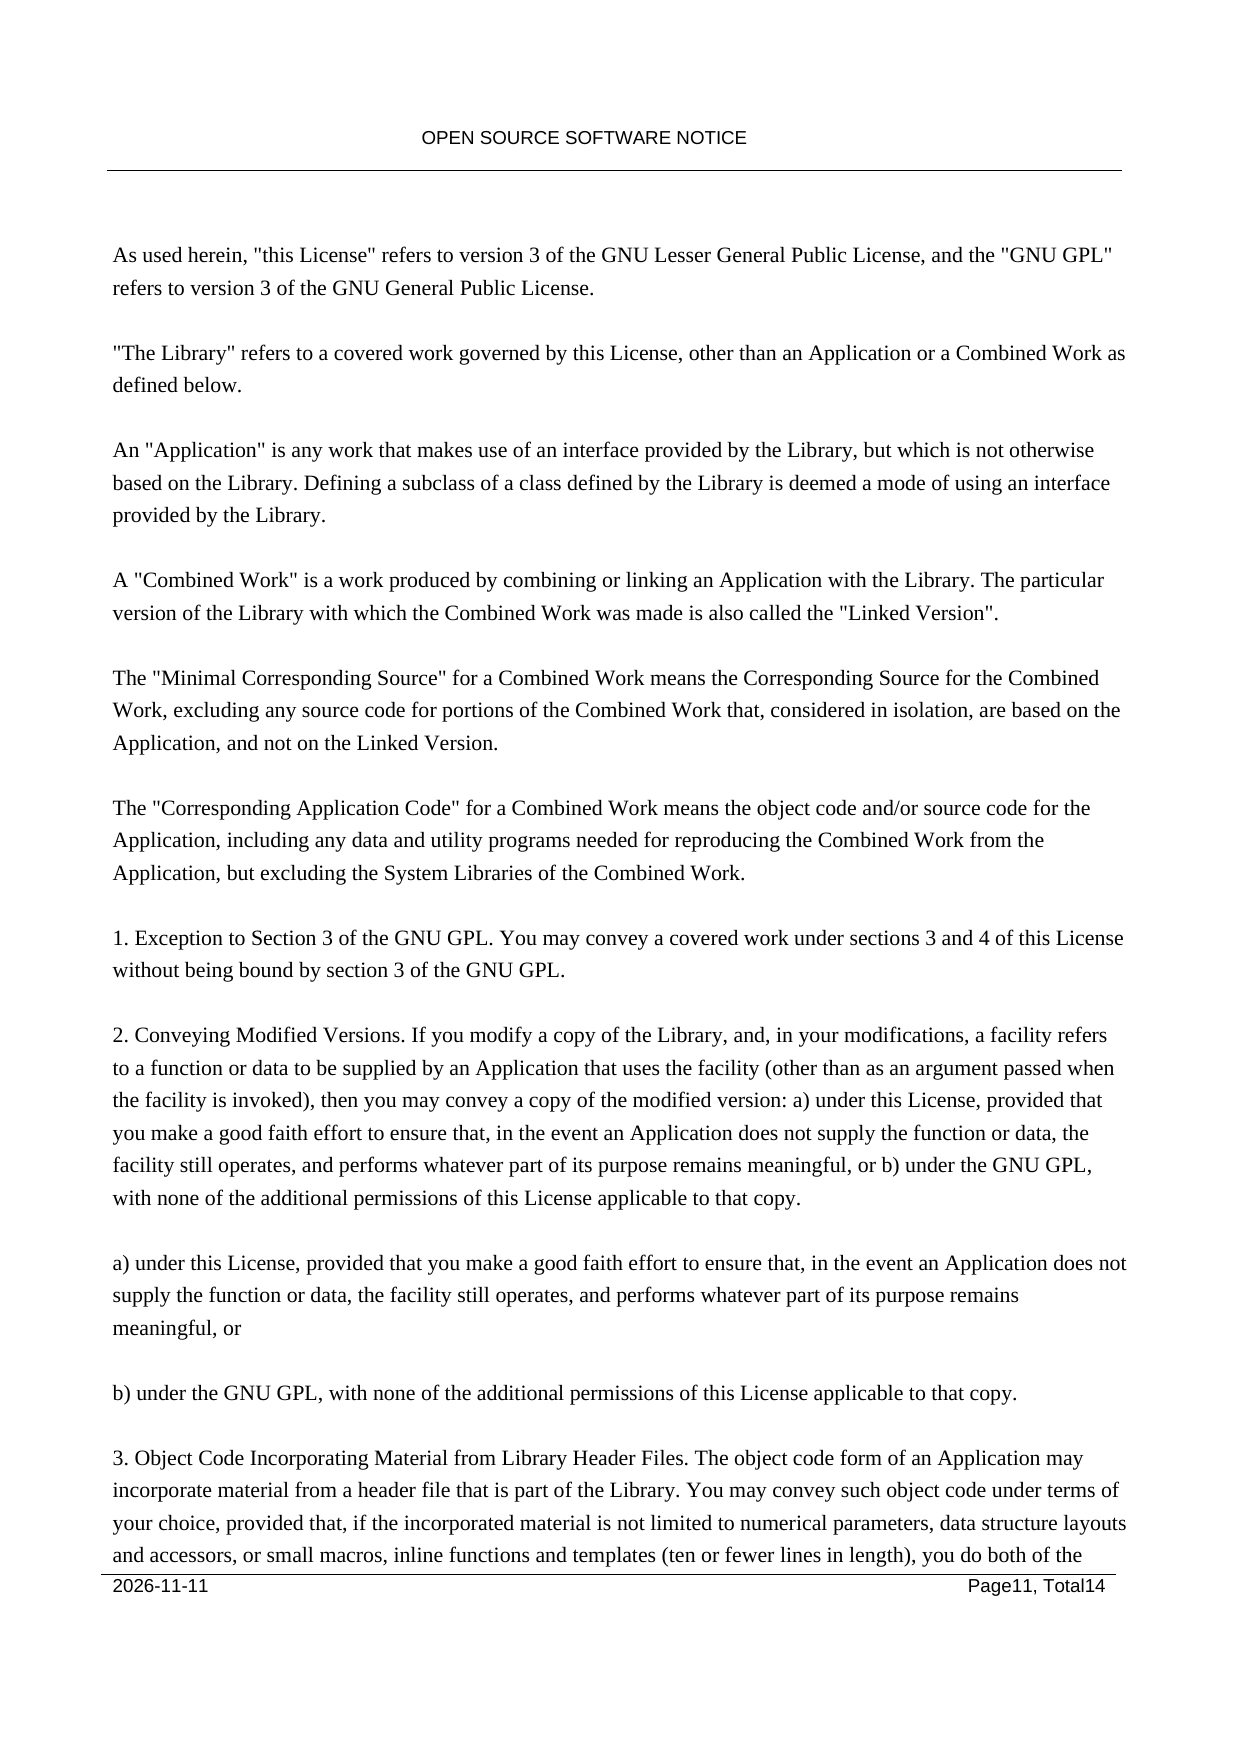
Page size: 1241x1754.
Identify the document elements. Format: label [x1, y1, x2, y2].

text [112, 206, 1128, 1571]
